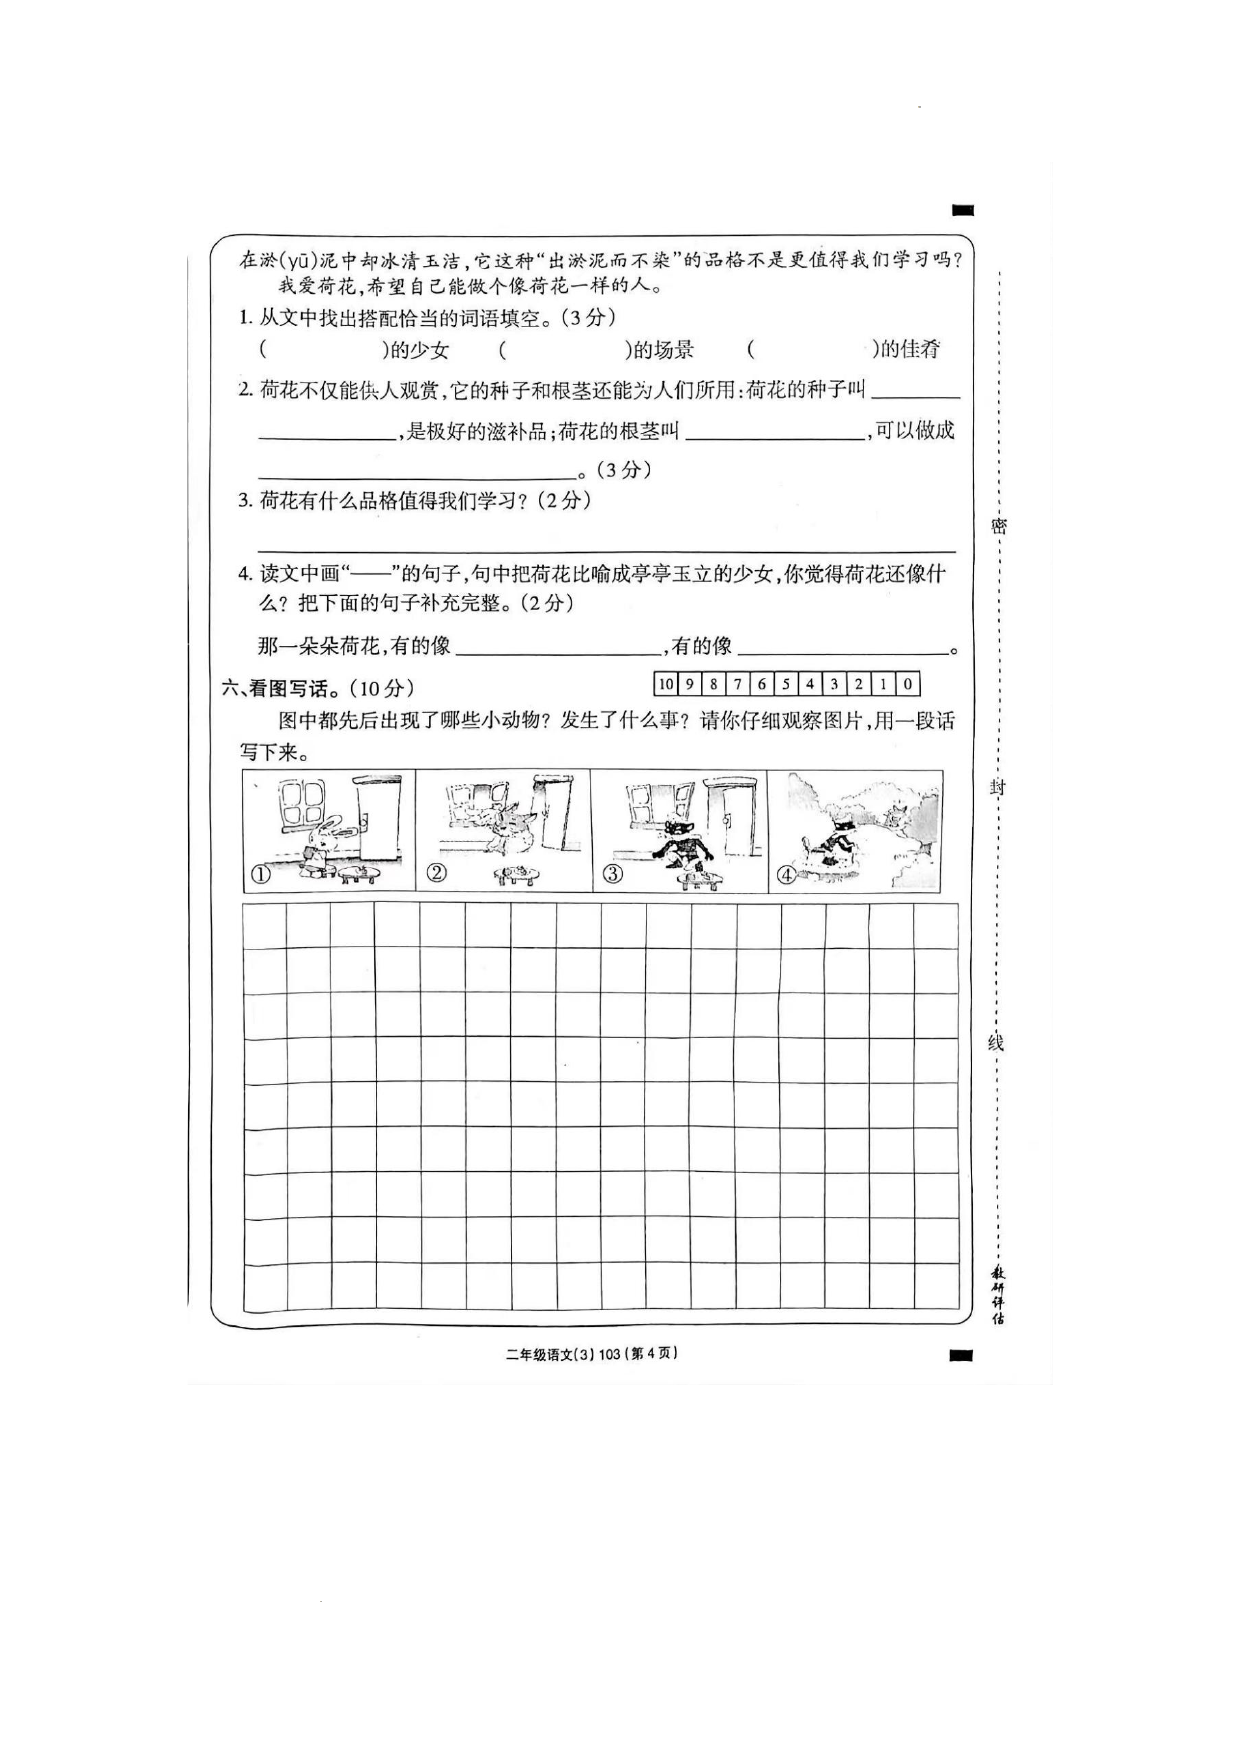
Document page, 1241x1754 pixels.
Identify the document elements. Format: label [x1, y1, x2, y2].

picture [187, 162, 1053, 1385]
